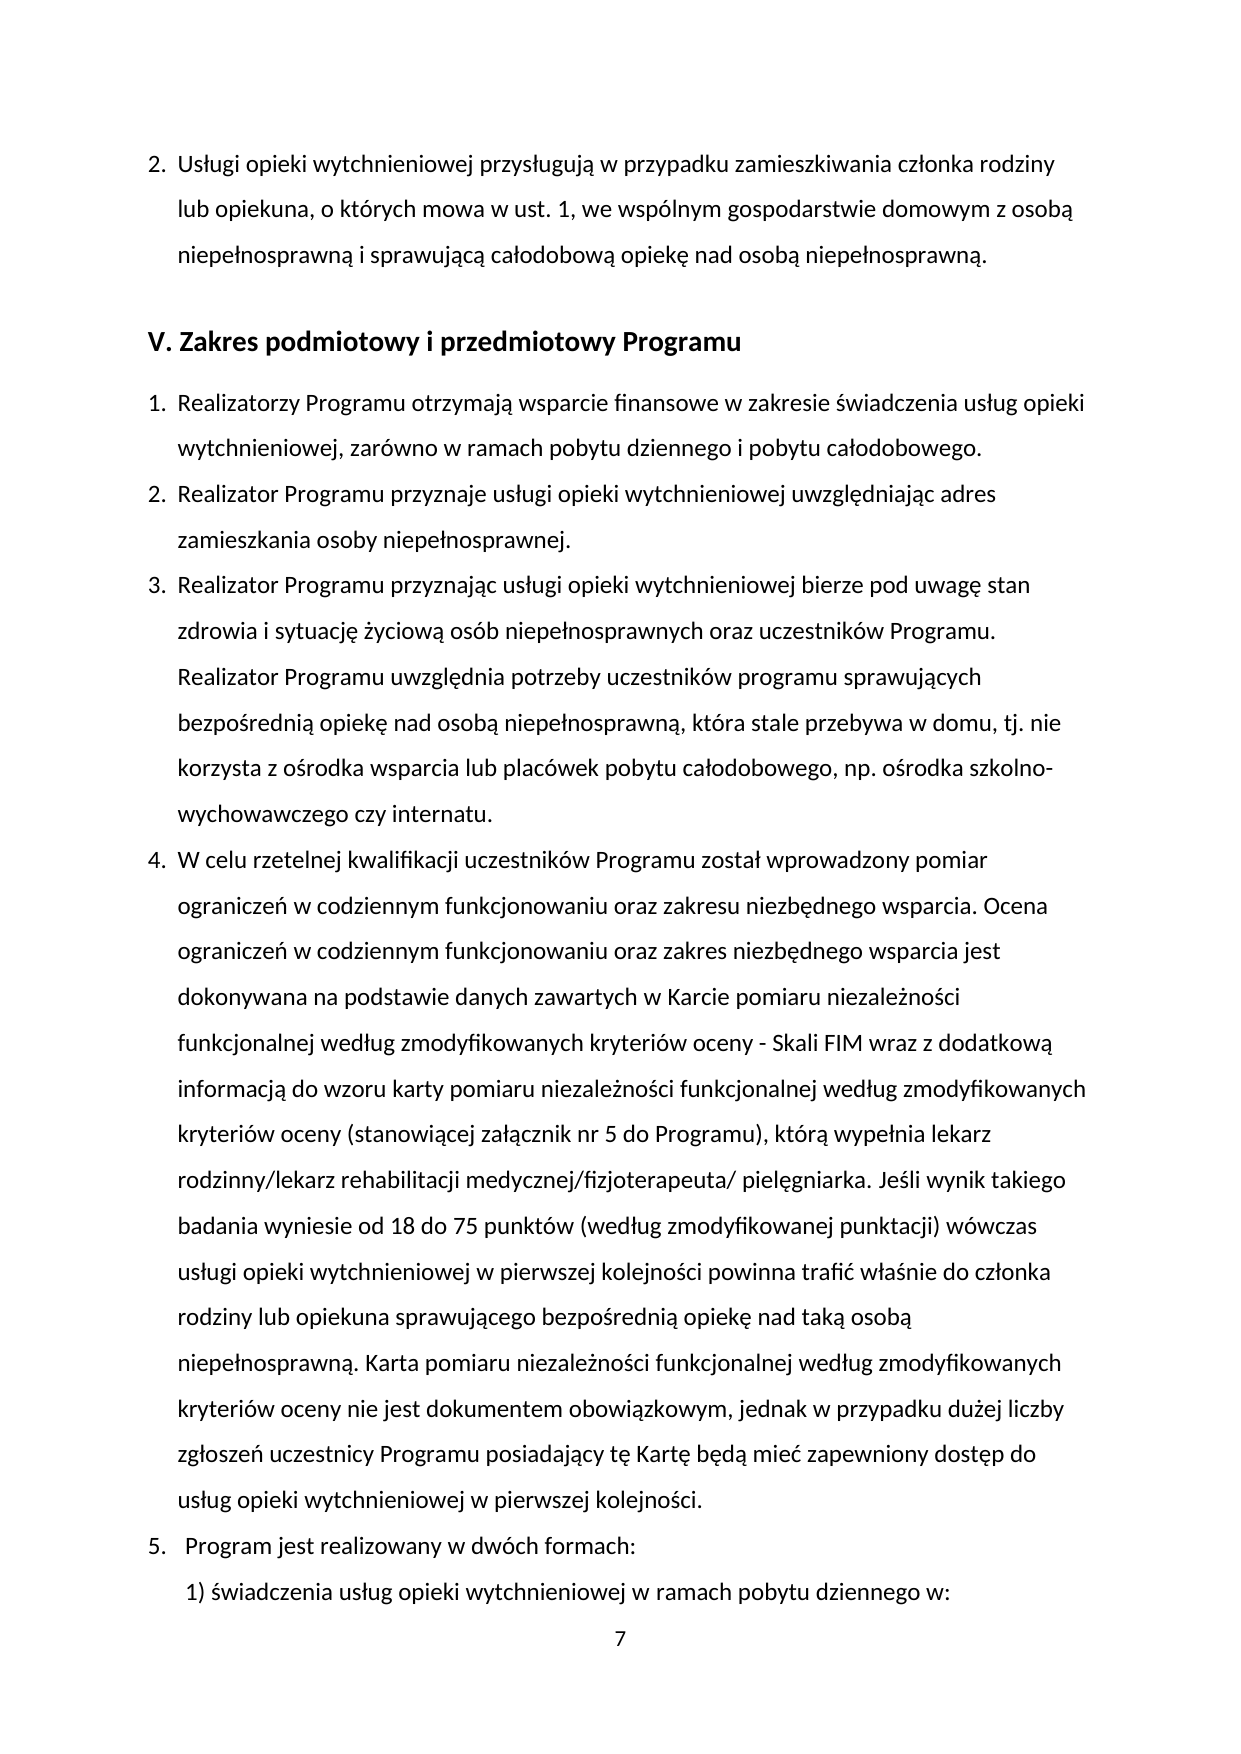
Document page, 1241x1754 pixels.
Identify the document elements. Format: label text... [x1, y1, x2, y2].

list Realizatorzy Programu otrzymają wsparcie finansowe w zakresie świadczenia usług opieki wytchnieniowej, zarówno w ramach pobytu dziennego i pobytu całodobowego. [148, 387, 1092, 463]
list Program jest realizowany w dwóch formach: [148, 1530, 1092, 1561]
list Realizator Programu przyznaje usługi opieki wytchnieniowej uwzględniając adres zamieszkania osoby niepełnosprawnej. [148, 478, 1092, 554]
text 1) świadczenia usług opieki wytchnieniowej w ramach pobytu dziennego w: [185, 1576, 1092, 1606]
list Usługi opieki wytchnieniowej przysługują w przypadku zamieszkiwania członka rodziny lub opiekuna, o których mowa w ust. 1, we wspólnym gospodarstwie domowym z osobą niepełnosprawną i sprawującą całodobową opiekę nad osobą niepełnosprawną. [148, 148, 1092, 270]
list W celu rzetelnej kwalifikacji uczestników Programu został wprowadzony pomiar ograniczeń w codziennym funkcjonowaniu oraz zakresu niezbędnego wsparcia. Ocena ograniczeń w codziennym funkcjonowaniu oraz zakres niezbędnego wsparcia jest dokonywana na podstawie danych zawartych w Karcie pomiaru niezależności funkcjonalnej według zmodyfikowanych kryteriów oceny - Skali FIM wraz z dodatkową informacją do wzoru karty pomiaru niezależności funkcjonalnej według zmodyfikowanych kryteriów oceny (stanowiącej załącznik nr 5 do Programu), którą wypełnia lekarz rodzinny/lekarz rehabilitacji medycznej/fizjoterapeuta/ pielęgniarka. Jeśli wynik takiego badania wyniesie od 18 do 75 punktów (według zmodyfikowanej punktacji) wówczas usługi opieki wytchnieniowej w pierwszej kolejności powinna trafić właśnie do członka rodziny lub opiekuna sprawującego bezpośrednią opiekę nad taką osobą niepełnosprawną. Karta pomiaru niezależności funkcjonalnej według zmodyfikowanych kryteriów oceny nie jest dokumentem obowiązkowym, jednak w przypadku dużej liczby zgłoszeń uczestnicy Programu posiadający tę Kartę będą mieć zapewniony dostęp do usług opieki wytchnieniowej w pierwszej kolejności. [148, 844, 1092, 1515]
subtitle V. Zakres podmiotowy i przedmiotowy Programu [148, 323, 1092, 359]
list Realizator Programu przyznając usługi opieki wytchnieniowej bierze pod uwagę stan zdrowia i sytuację życiową osób niepełnosprawnych oraz uczestników Programu. Realizator Programu uwzględnia potrzeby uczestników programu sprawujących bezpośrednią opiekę nad osobą niepełnosprawną, która stale przebywa w domu, tj. nie korzysta z ośrodka wsparcia lub placówek pobytu całodobowego, np. ośrodka szkolno-wychowawczego czy internatu. [148, 570, 1092, 829]
